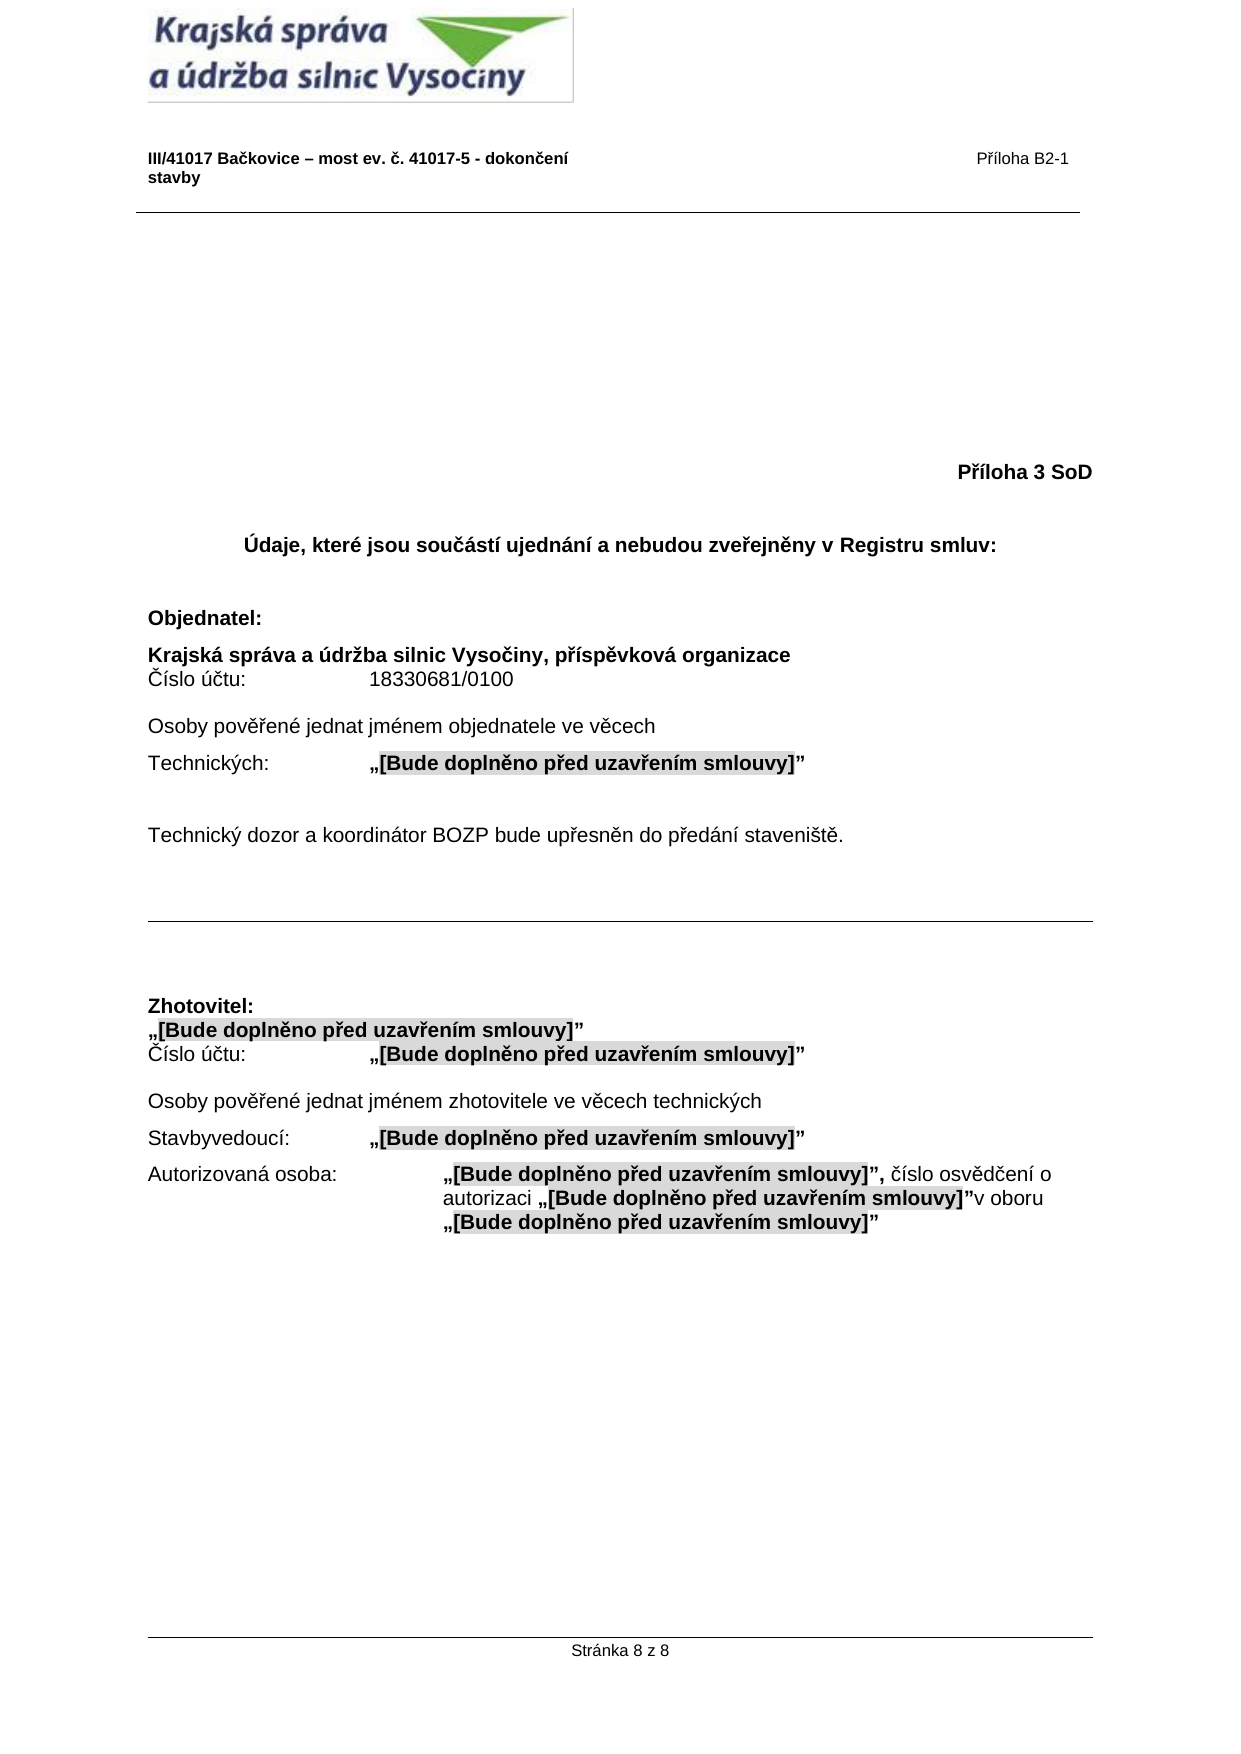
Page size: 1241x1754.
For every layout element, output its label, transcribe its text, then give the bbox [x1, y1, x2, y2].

text „[Bude doplněno před uzavřením smlouvy]” [148, 1017, 1093, 1041]
text Číslo účtu: „[Bude doplněno před uzavřením smlouvy]” [148, 1041, 379, 1065]
text Objednatel: [148, 606, 1093, 630]
text Číslo účtu: 18330681/0100 [148, 666, 1093, 690]
text Zhotovitel: [148, 993, 1093, 1017]
text Technický dozor a koordinátor BOZP bude upřesněn do předání staveniště. [148, 823, 1093, 847]
text Příloha 3 SoD [148, 460, 1093, 484]
text Krajská správa a údržba silnic Vysočiny, příspěvková organizace [148, 642, 1093, 666]
text Osoby pověřené jednat jménem objednatele ve věcech [148, 714, 1093, 738]
text Autorizovaná osoba: „[Bude doplněno před uzavřením smlouvy]”, číslo osvědčení o autorizaci „[Bude doplněno před uzavřením smlouvy]”v oboru „[Bude doplněno před uzavřením smlouvy]” [148, 1162, 548, 1234]
text Číslo účtu: „[Bude doplněno před uzavřením smlouvy]” [795, 1041, 1093, 1065]
text Autorizovaná osoba: „[Bude doplněno před uzavřením smlouvy]”, číslo osvědčení o autorizaci „[Bude doplněno před uzavřením smlouvy]”v oboru „[Bude doplněno před uzavřením smlouvy]” [868, 1162, 1093, 1234]
text Technických: „[Bude doplněno před uzavřením smlouvy]” [148, 751, 379, 775]
text Stavbyvedoucí: „[Bude doplněno před uzavřením smlouvy]” [148, 1126, 379, 1150]
text Technických: „[Bude doplněno před uzavřením smlouvy]” [795, 751, 1093, 775]
picture [147, 8, 574, 104]
text Stavbyvedoucí: „[Bude doplněno před uzavřením smlouvy]” [795, 1126, 1093, 1150]
text Osoby pověřené jednat jménem zhotovitele ve věcech technických [148, 1089, 1093, 1113]
text Údaje, které jsou součástí ujednání a nebudou zveřejněny v Registru smluv: [148, 533, 1093, 557]
